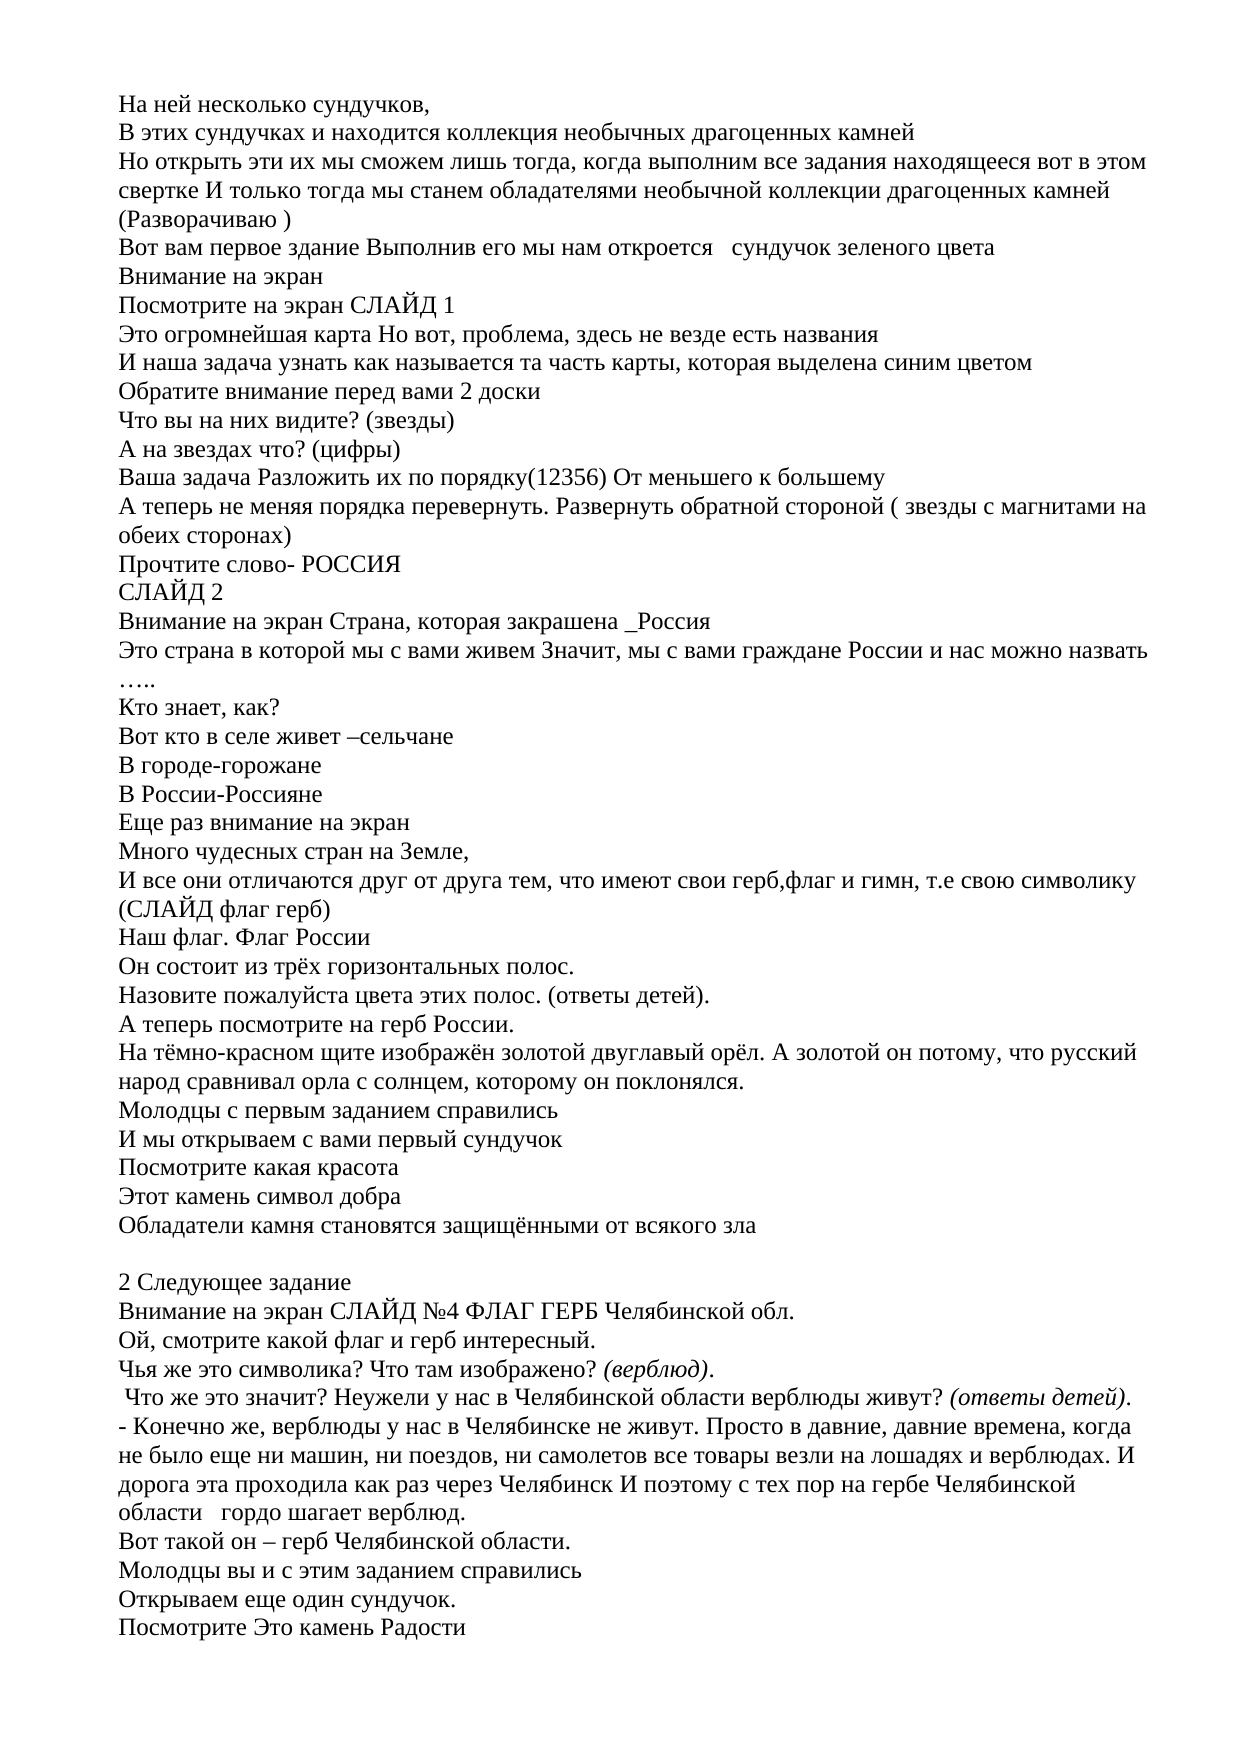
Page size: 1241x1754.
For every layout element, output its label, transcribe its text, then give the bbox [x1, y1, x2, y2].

text Что же это значит? Неужели у нас в Челябинской области верблюды живут? (ответы детей). [118, 1382, 1152, 1411]
text А теперь не меняя порядка перевернуть. Развернуть обратной стороной ( звезды с магнитами на обеих сторонах) [118, 491, 1152, 549]
text Посмотрите какая красота [118, 1152, 1152, 1181]
text Что вы на них видите? (звезды) [118, 405, 1152, 434]
text Прочтите слово- РОССИЯ [118, 549, 1152, 577]
text Много чудесных стран на Земле, [118, 836, 1152, 865]
text Посмотрите Это камень Радости [118, 1612, 1152, 1641]
text А на звездах что? (цифры) [118, 434, 1152, 462]
text Вот кто в селе живет –сельчане [118, 721, 1152, 750]
text В России-Россияне [118, 779, 1152, 807]
text На тёмно-красном щите изображён золотой двуглавый орёл. А золотой он потому, что русский народ сравнивал орла с солнцем, которому он поклонялся. [118, 1037, 1152, 1095]
text Еще раз внимание на экран [118, 807, 1152, 836]
text В этих сундучках и находится коллекция необычных драгоценных камней [118, 117, 1152, 146]
text Наш флаг. Флаг России [118, 922, 1152, 951]
text На ней несколько сундучков, [118, 89, 1152, 117]
text Вот вам первое здание Выполнив его мы нам откроется сундучок зеленого цвета [118, 232, 1152, 261]
text Он состоит из трёх горизонтальных полос. [118, 951, 1152, 980]
text Молодцы с первым заданием справились [118, 1095, 1152, 1124]
text - Конечно же, верблюды у нас в Челябинске не живут. Просто в давние, давние времена, когда не было еще ни машин, ни поездов, ни самолетов все товары везли на лошадях и верблюдах. И дорога эта проходила как раз через Челябинск И поэтому с тех пор на гербе Челябинской области гордо шагает верблюд. [118, 1411, 1152, 1526]
text Внимание на экран [118, 261, 1152, 290]
text Молодцы вы и с этим заданием справились [118, 1555, 1152, 1584]
text Кто знает, как? [118, 692, 1152, 721]
text Посмотрите на экран СЛАЙД 1 [118, 290, 1152, 319]
text В городе-горожане [118, 750, 1152, 779]
text Ой, смотрите какой флаг и герб интересный. [118, 1325, 1152, 1354]
text А теперь посмотрите на герб России. [118, 1009, 1152, 1037]
text Вот такой он – герб Челябинской области. [118, 1526, 1152, 1555]
text Обладатели камня становятся защищёнными от всякого зла [118, 1210, 1152, 1239]
text Ваша задача Разложить их по порядку(12356) От меньшего к большему [118, 462, 1152, 491]
text (Разворачиваю ) [118, 204, 1152, 232]
text И все они отличаются друг от друга тем, что имеют свои герб,флаг и гимн, т.е свою символику [118, 865, 1152, 894]
text Внимание на экран Страна, которая закрашена _Россия [118, 606, 1152, 635]
text 2 Следующее задание [118, 1267, 1152, 1296]
text СЛАЙД 2 [118, 577, 1152, 606]
text Этот камень символ добра [118, 1181, 1152, 1210]
text Это огромнейшая карта Но вот, проблема, здесь не везде есть названия [118, 319, 1152, 347]
text Чья же это символика? Что там изображено? (верблюд). [118, 1354, 1152, 1382]
text Это страна в которой мы с вами живем Значит, мы с вами граждане России и нас можно назвать ….. [118, 635, 1152, 692]
text Открываем еще один сундучок. [118, 1584, 1152, 1612]
text И наша задача узнать как называется та часть карты, которая выделена синим цветом [118, 347, 1152, 376]
text Но открыть эти их мы сможем лишь тогда, когда выполним все задания находящееся вот в этом свертке И только тогда мы станем обладателями необычной коллекции драгоценных камней [118, 146, 1152, 204]
text (СЛАЙД флаг герб) [118, 894, 1152, 922]
text И мы открываем с вами первый сундучок [118, 1124, 1152, 1152]
text Внимание на экран СЛАЙД №4 ФЛАГ ГЕРБ Челябинской обл. [118, 1296, 1152, 1325]
text Назовите пожалуйста цвета этих полос. (ответы детей). [118, 980, 1152, 1009]
text Обратите внимание перед вами 2 доски [118, 376, 1152, 405]
